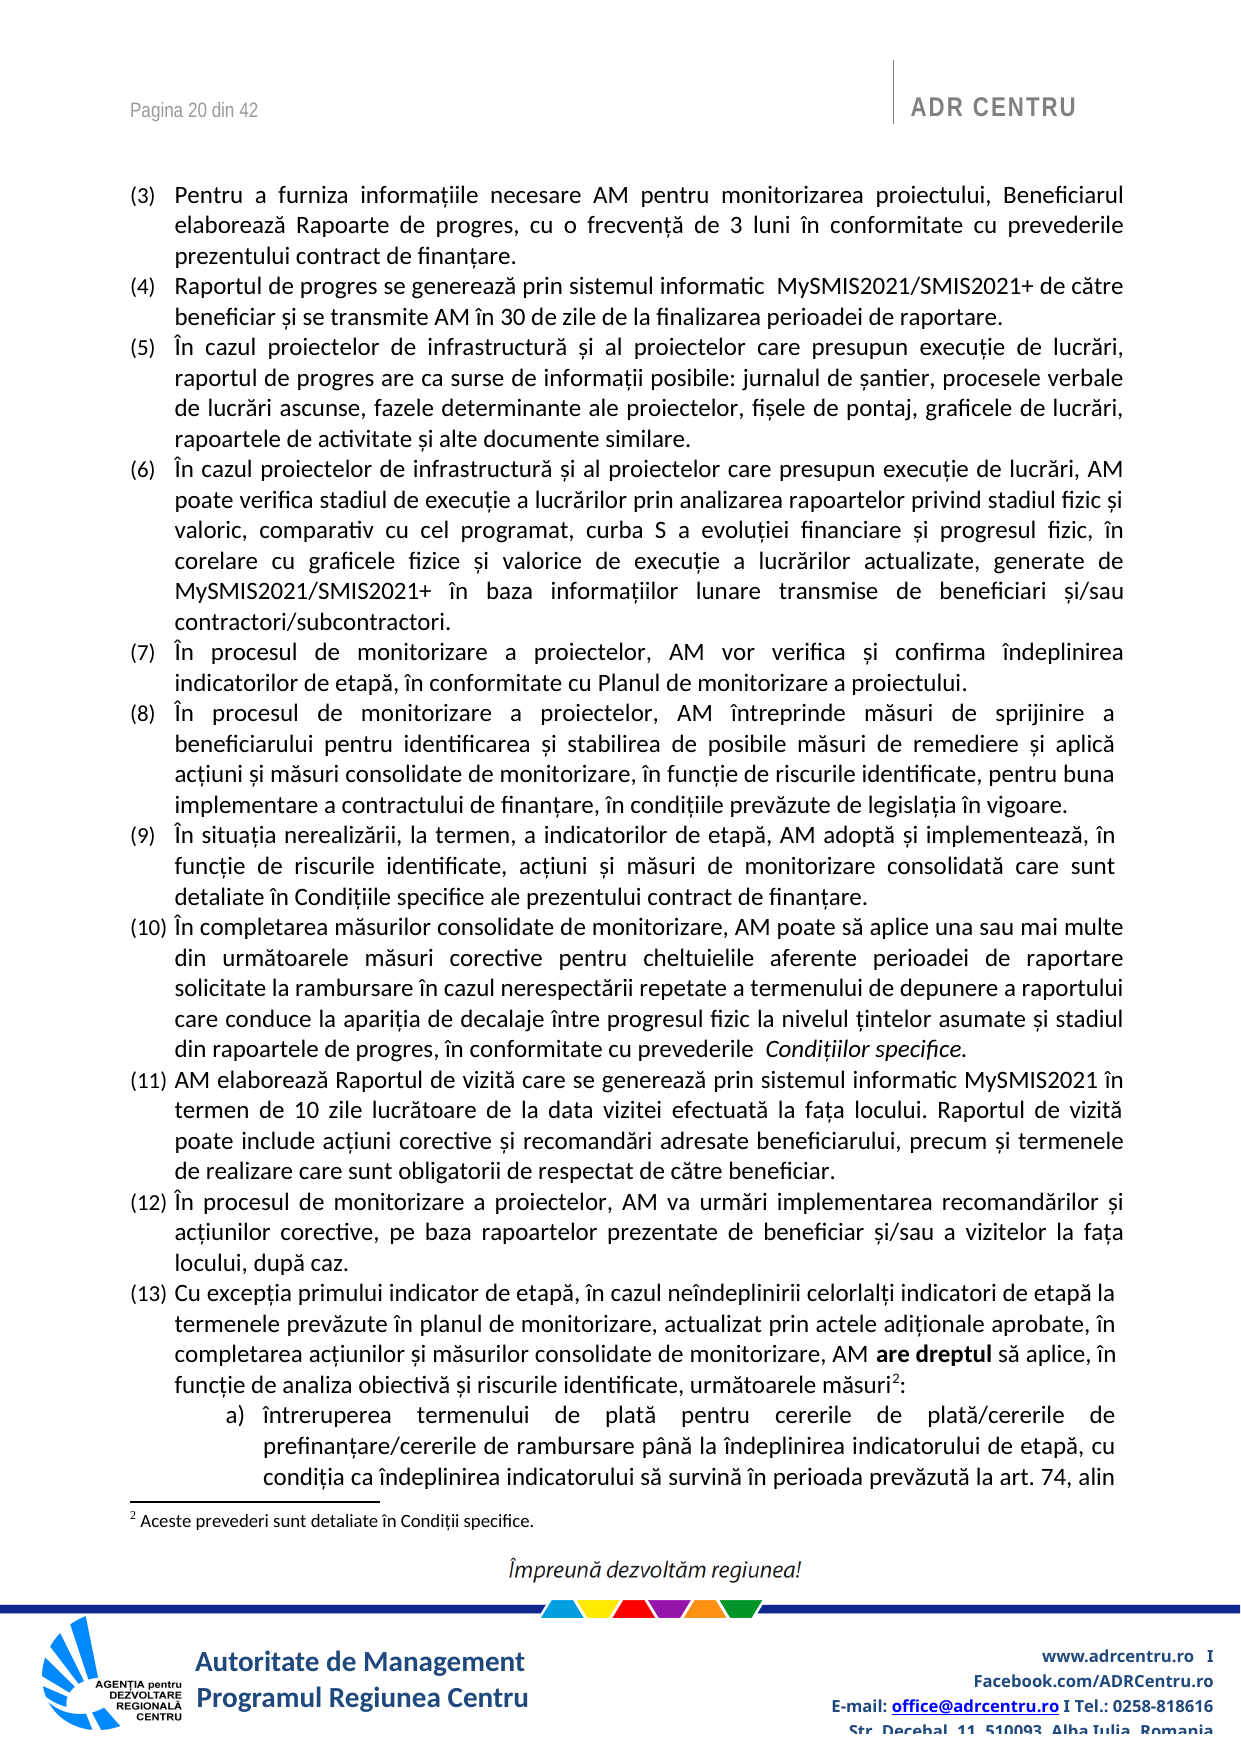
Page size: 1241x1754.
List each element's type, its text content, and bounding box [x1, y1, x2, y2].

picture [495, 1556, 814, 1583]
picture [0, 1600, 550, 1730]
list În procesul de monitorizare a proiectelor, AM va urmări implementarea recomandărilor și acțiunilor corective, pe baza rapoartelor prezentate de beneficiar și/sau a vizitelor la fața locului, după caz. [130, 1186, 1125, 1277]
list Cu excepția primului indicator de etapă, în cazul neîndeplinirii celorlalți indicatori de etapă la termenele prevăzute în planul de monitorizare, actualizat prin actele adiționale aprobate, în completarea acțiunilor și măsurilor consolidate de monitorizare, AM are dreptul să aplice, în funcție de analiza obiectivă și riscurile identificate, următoarele măsuri: [130, 1277, 1117, 1399]
list În procesul de monitorizare a proiectelor, AM vor verifica și confirma îndeplinirea indicatorilor de etapă, în conformitate cu Planul de monitorizare a proiectului. [130, 637, 1125, 698]
list AM elaborează Raportul de vizită care se generează prin sistemul informatic MySMIS2021 în termen de 10 zile lucrătoare de la data vizitei efectuată la fața locului. Raportul de vizită poate include acțiuni corective și recomandări adresate beneficiarului, precum și termenele de realizare care sunt obligatorii de respectat de către beneficiar. [130, 1064, 1125, 1186]
list În procesul de monitorizare a proiectelor, AM întreprinde măsuri de sprijinire a beneficiarului pentru identificarea și stabilirea de posibile măsuri de remediere și aplică acțiuni și măsuri consolidate de monitorizare, în funcție de riscurile identificate, pentru buna implementare a contractului de finanțare, în condițiile prevăzute de legislația în vigoare. [130, 698, 1117, 820]
list Raportul de progres se generează prin sistemul informatic MySMIS2021/SMIS2021+ de către beneficiar și se transmite AM în 30 de zile de la finalizarea perioadei de raportare. [130, 270, 1125, 331]
list În cazul proiectelor de infrastructură și al proiectelor care presupun execuție de lucrări, raportul de progres are ca surse de informații posibile: jurnalul de șantier, procesele verbale de lucrări ascunse, fazele determinante ale proiectelor, fișele de pontaj, graficele de lucrări, rapoartele de activitate și alte documente similare. [130, 331, 1125, 453]
list În cazul proiectelor de infrastructură și al proiectelor care presupun execuție de lucrări, AM poate verifica stadiul de execuție a lucrărilor prin analizarea rapoartelor privind stadiul fizic și valoric, comparativ cu cel programat, curba S a evoluției financiare și progresul fizic, în corelare cu graficele fizice și valorice de execuție a lucrărilor actualizate, generate de MySMIS2021/SMIS2021+ în baza informațiilor lunare transmise de beneficiari și/sau contractori/subcontractori. [130, 453, 1125, 637]
list În situația nerealizării, la termen, a indicatorilor de etapă, AM adoptă și implementează, în funcție de riscurile identificate, acțiuni și măsuri de monitorizare consolidată care sunt detaliate în Condițiile specifice ale prezentului contract de finanțare. [130, 820, 1117, 911]
picture [574, 1600, 1241, 1618]
list Pentru a furniza informațiile necesare AM pentru monitorizarea proiectului, Beneficiarul elaborează Rapoarte de progres, cu o frecvență de 3 luni în conformitate cu prevederile prezentului contract de finanțare. [130, 179, 1125, 270]
list În completarea măsurilor consolidate de monitorizare, AM poate să aplice una sau mai multe din următoarele măsuri corective pentru cheltuielile aferente perioadei de raportare solicitate la rambursare în cazul nerespectării repetate a termenului de depunere a raportului care conduce la apariția de decalaje între progresul fizic la nivelul țintelor asumate și stadiul din rapoartele de progres, în conformitate cu prevederile Condițiilor specifice. [130, 911, 1125, 1064]
